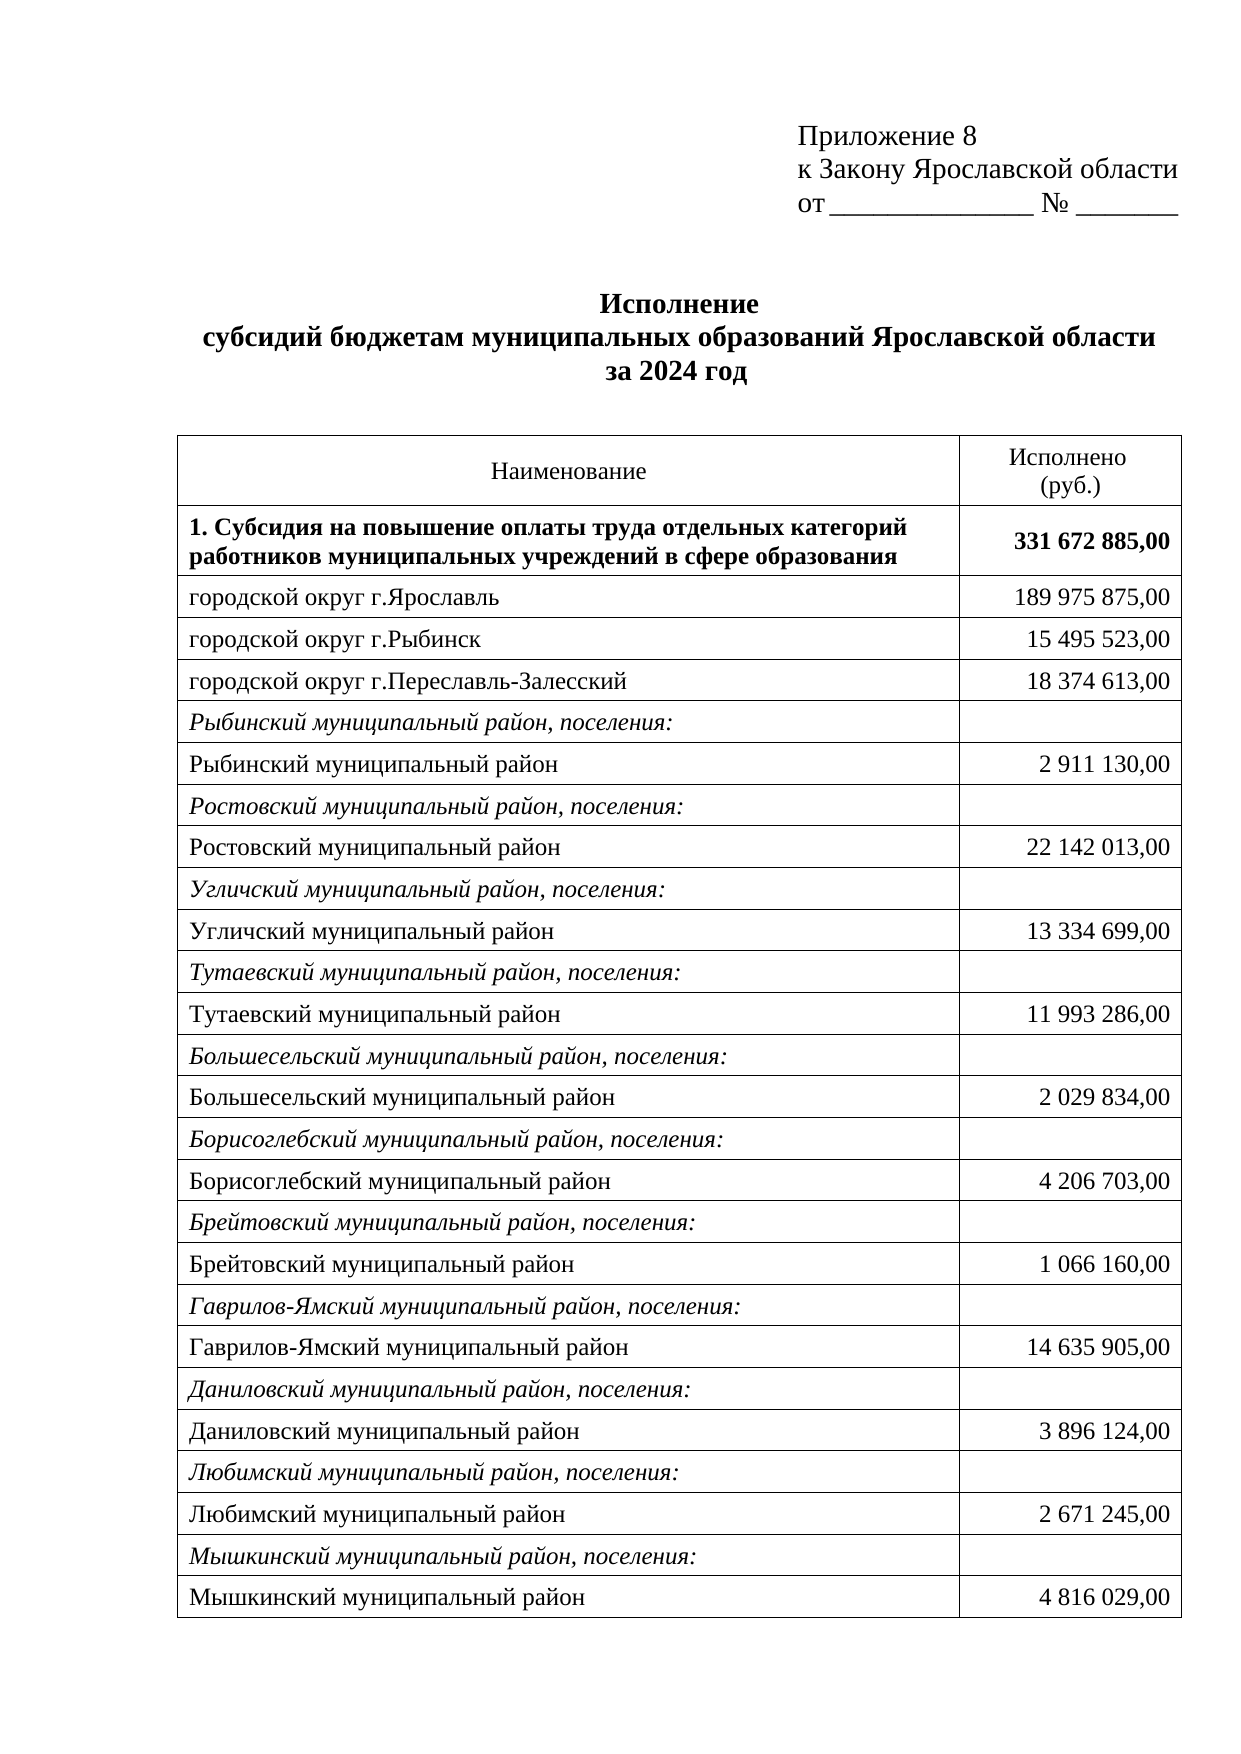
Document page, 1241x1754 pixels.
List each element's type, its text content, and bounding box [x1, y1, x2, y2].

table_cell Рыбинский муниципальный район [178, 743, 959, 784]
table_cell [960, 951, 1181, 992]
table_cell 4 816 029,00 [960, 1576, 1181, 1617]
text к Закону Ярославской области [797, 152, 1181, 185]
table_cell Угличский муниципальный район, поселения: [178, 868, 959, 909]
table_cell [960, 1535, 1181, 1575]
text Приложение 8 [797, 118, 1181, 152]
table_cell [960, 1285, 1181, 1325]
table_cell 331 672 885,00 [960, 506, 1181, 575]
table_cell Большесельский муниципальный район, поселения: [178, 1035, 959, 1075]
table_cell 13 334 699,00 [960, 910, 1181, 950]
table_cell Тутаевский муниципальный район [178, 993, 959, 1034]
table_cell Тутаевский муниципальный район, поселения: [178, 951, 959, 992]
table_cell [960, 868, 1181, 909]
table_cell Даниловский муниципальный район [178, 1410, 959, 1450]
table_cell Борисоглебский муниципальный район, поселения: [178, 1118, 959, 1159]
table_cell Ростовский муниципальный район, поселения: [178, 785, 959, 825]
table_cell 15 495 523,00 [960, 618, 1181, 659]
text субсидий бюджетам муниципальных образований Ярославской области [177, 319, 1181, 353]
table_header Наименование [178, 436, 959, 505]
table_cell Угличский муниципальный район [178, 910, 959, 950]
table_cell Борисоглебский муниципальный район [178, 1160, 959, 1200]
table_header Исполнено (руб.) [960, 436, 1181, 505]
table_cell Мышкинский муниципальный район, поселения: [178, 1535, 959, 1575]
table_cell Мышкинский муниципальный район [178, 1576, 959, 1617]
table_cell 11 993 286,00 [960, 993, 1181, 1034]
table_cell Гаврилов-Ямский муниципальный район, поселения: [178, 1285, 959, 1325]
table_cell [960, 1118, 1181, 1159]
table_cell 2 029 834,00 [960, 1076, 1181, 1117]
table_cell 1 066 160,00 [960, 1243, 1181, 1284]
table_cell Рыбинский муниципальный район, поселения: [178, 701, 959, 742]
table_cell Брейтовский муниципальный район, поселения: [178, 1201, 959, 1242]
table_cell 22 142 013,00 [960, 826, 1181, 867]
table_cell 2 671 245,00 [960, 1493, 1181, 1534]
table_cell Большесельский муниципальный район [178, 1076, 959, 1117]
table_cell 4 206 703,00 [960, 1160, 1181, 1200]
table_cell Брейтовский муниципальный район [178, 1243, 959, 1284]
table_cell [960, 1451, 1181, 1492]
table_cell 1. Субсидия на повышение оплаты труда отдельных категорий работников муниципальных учреждений в сфере образования [178, 506, 959, 575]
table_cell 2 911 130,00 [960, 743, 1181, 784]
table_cell [960, 1035, 1181, 1075]
table_cell [960, 701, 1181, 742]
table_cell 189 975 875,00 [960, 576, 1181, 617]
table_cell Любимский муниципальный район [178, 1493, 959, 1534]
table_cell 3 896 124,00 [960, 1410, 1181, 1450]
text от ______________ № _______ [797, 185, 1181, 219]
text Исполнение [177, 286, 1181, 319]
table_cell 18 374 613,00 [960, 660, 1181, 700]
table_cell [960, 1368, 1181, 1409]
table_cell Гаврилов-Ямский муниципальный район [178, 1326, 959, 1367]
text за 2024 год [177, 353, 1181, 386]
table_cell Любимский муниципальный район, поселения: [178, 1451, 959, 1492]
table_cell 14 635 905,00 [960, 1326, 1181, 1367]
table_cell Ростовский муниципальный район [178, 826, 959, 867]
table_cell городской округ г.Переславль-Залесский [178, 660, 959, 700]
table_cell [960, 1201, 1181, 1242]
table_cell [960, 785, 1181, 825]
table_cell Даниловский муниципальный район, поселения: [178, 1368, 959, 1409]
table_cell городской округ г.Рыбинск [178, 618, 959, 659]
table_cell городской округ г.Ярославль [178, 576, 959, 617]
